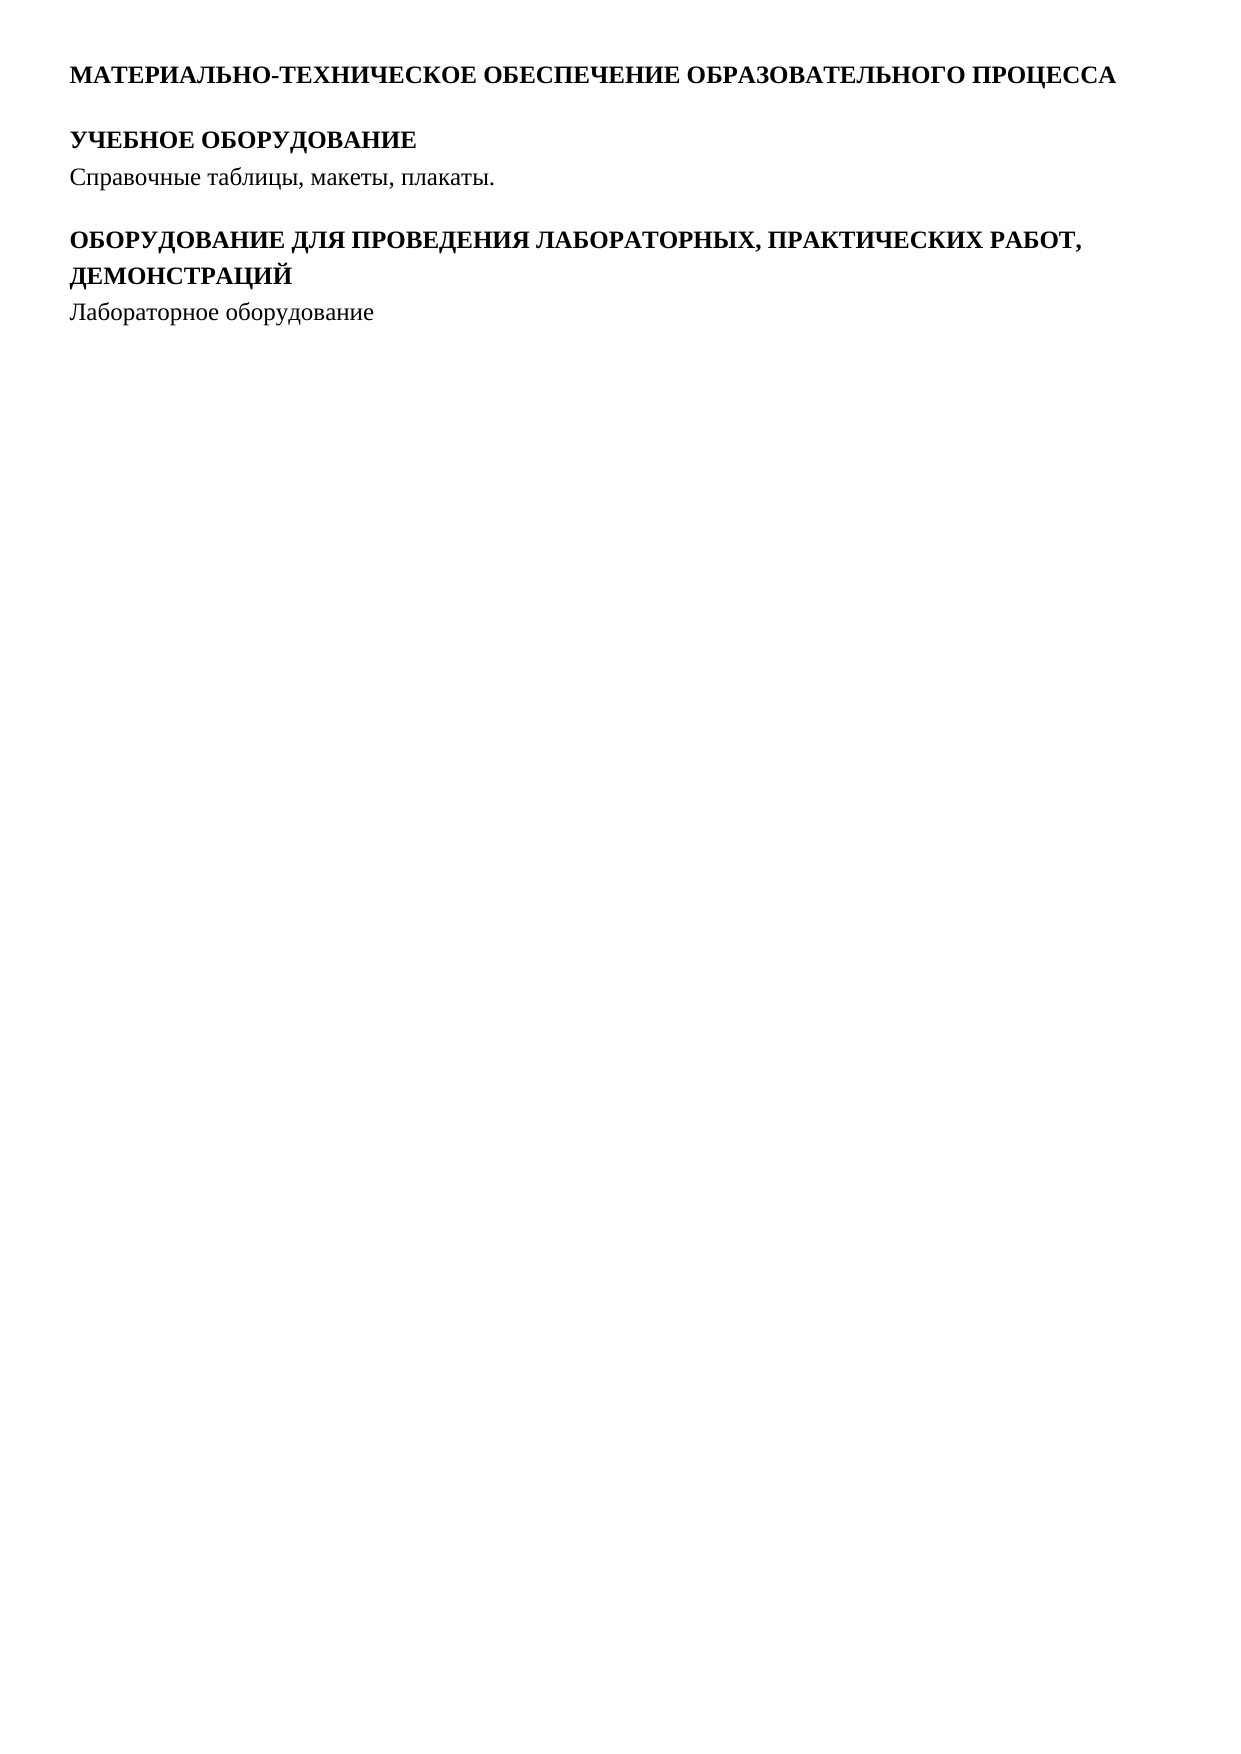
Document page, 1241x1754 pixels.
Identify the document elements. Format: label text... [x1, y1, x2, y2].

text УЧЕБНОЕ ОБОРУДОВАНИЕ Справочные таблицы, макеты, плакаты. [69, 125, 497, 190]
text МАТЕРИАЛЬНО-ТЕХНИЧЕСКОЕ ОБЕСПЕЧЕНИЕ ОБРАЗОВАТЕЛЬНОГО ПРОЦЕССА [69, 62, 1172, 89]
text ОБОРУДОВАНИЕ ДЛЯ ПРОВЕДЕНИЯ ЛАБОРАТОРНЫХ, ПРАКТИЧЕСКИХ РАБОТ, ДЕМОНСТРАЦИЙ Лабораторное оборудование [69, 225, 1097, 326]
